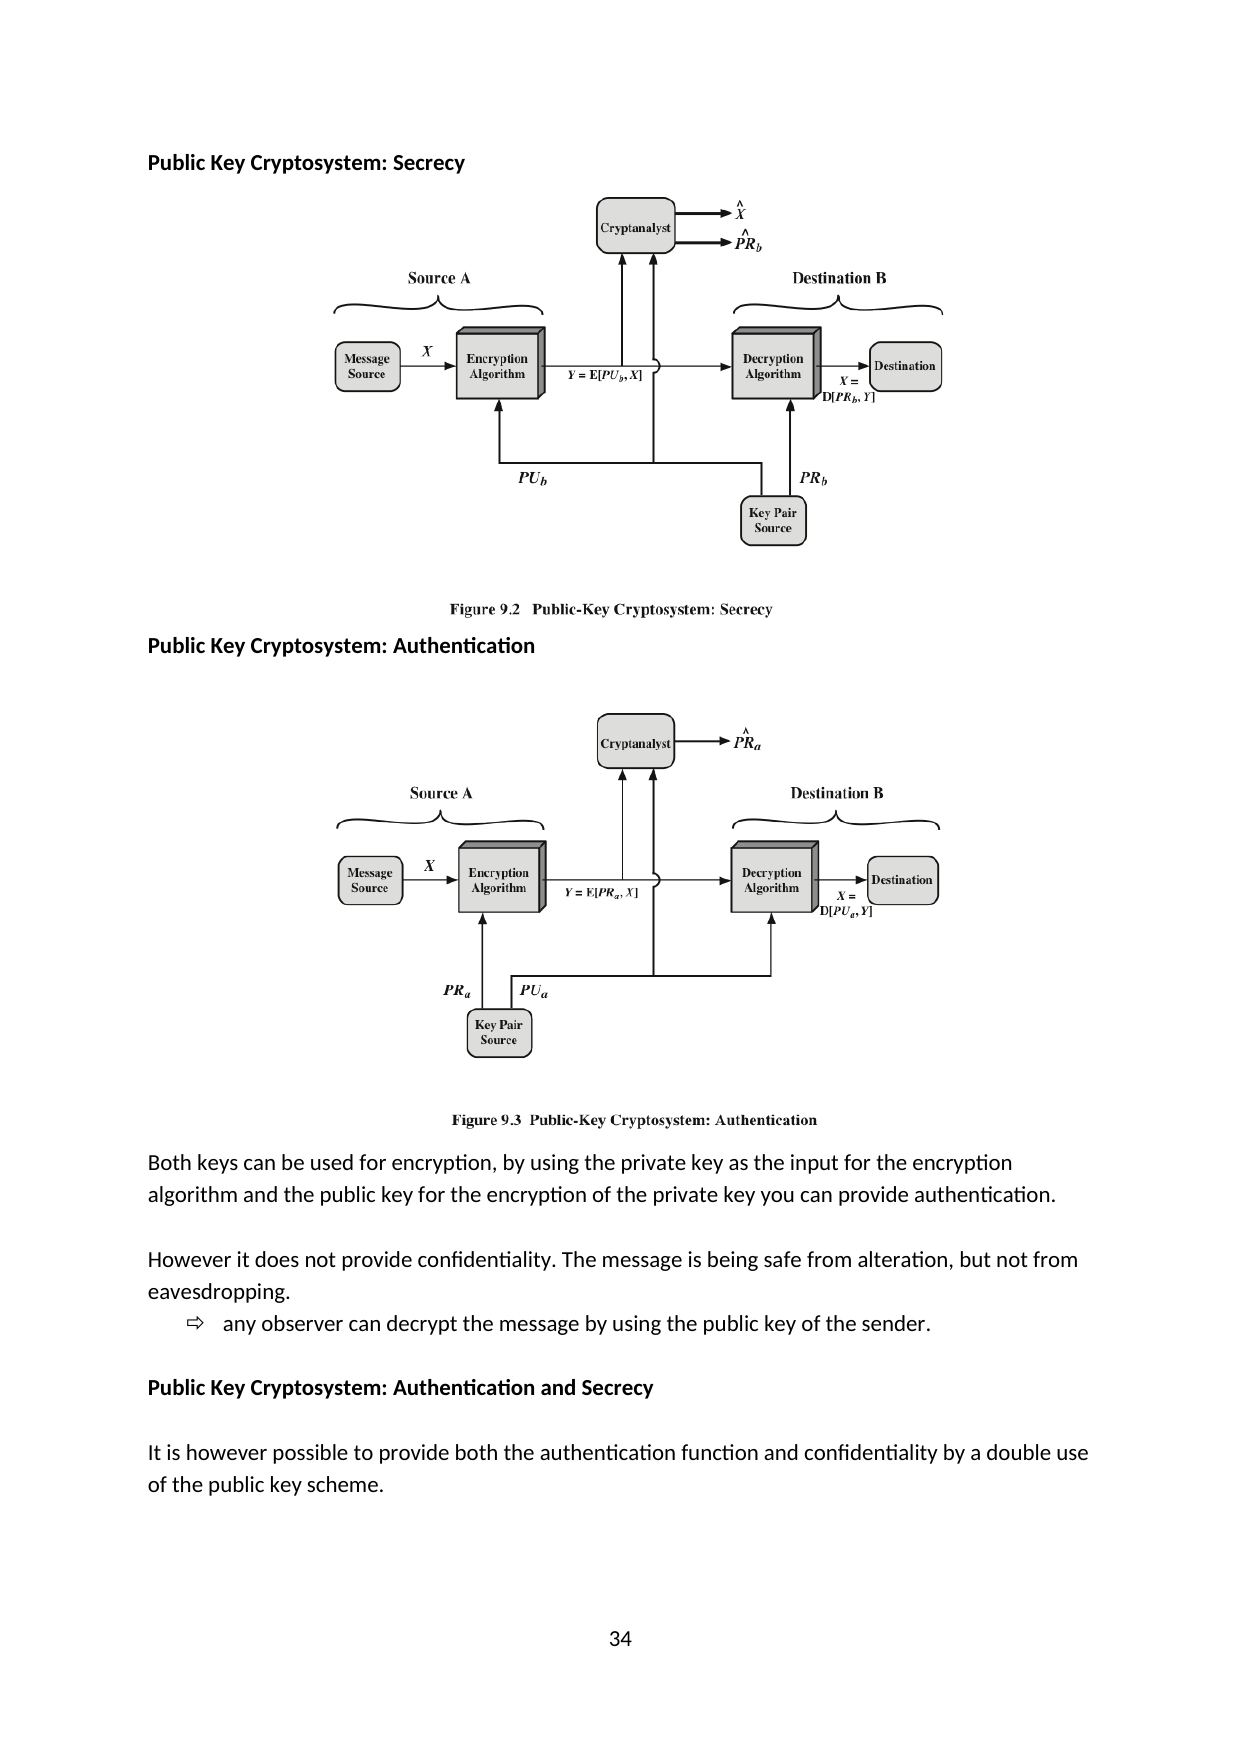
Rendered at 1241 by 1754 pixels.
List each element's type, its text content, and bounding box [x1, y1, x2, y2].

picture [314, 179, 963, 628]
text Both keys can be used for encryption, by using the private key as the input for the encryption algorithm and the public key for the encryption of the private key you can provide authentication. [148, 1148, 1093, 1208]
subtitle Public Key Cryptosystem: Authentication [148, 631, 1093, 659]
text It is however possible to provide both the authentication function and confidentiality by a double use of the public key scheme. [148, 1438, 1093, 1498]
picture [318, 695, 959, 1144]
subtitle Public Key Cryptosystem: Secrecy [148, 148, 1093, 176]
subtitle Public Key Cryptosystem: Authentication and Secrecy [148, 1373, 1093, 1401]
text However it does not provide confidentiality. The message is being safe from alteration, but not from eavesdropping. [148, 1245, 1093, 1305]
list any observer can decrypt the message by using the public key of the sender. [185, 1309, 1093, 1337]
